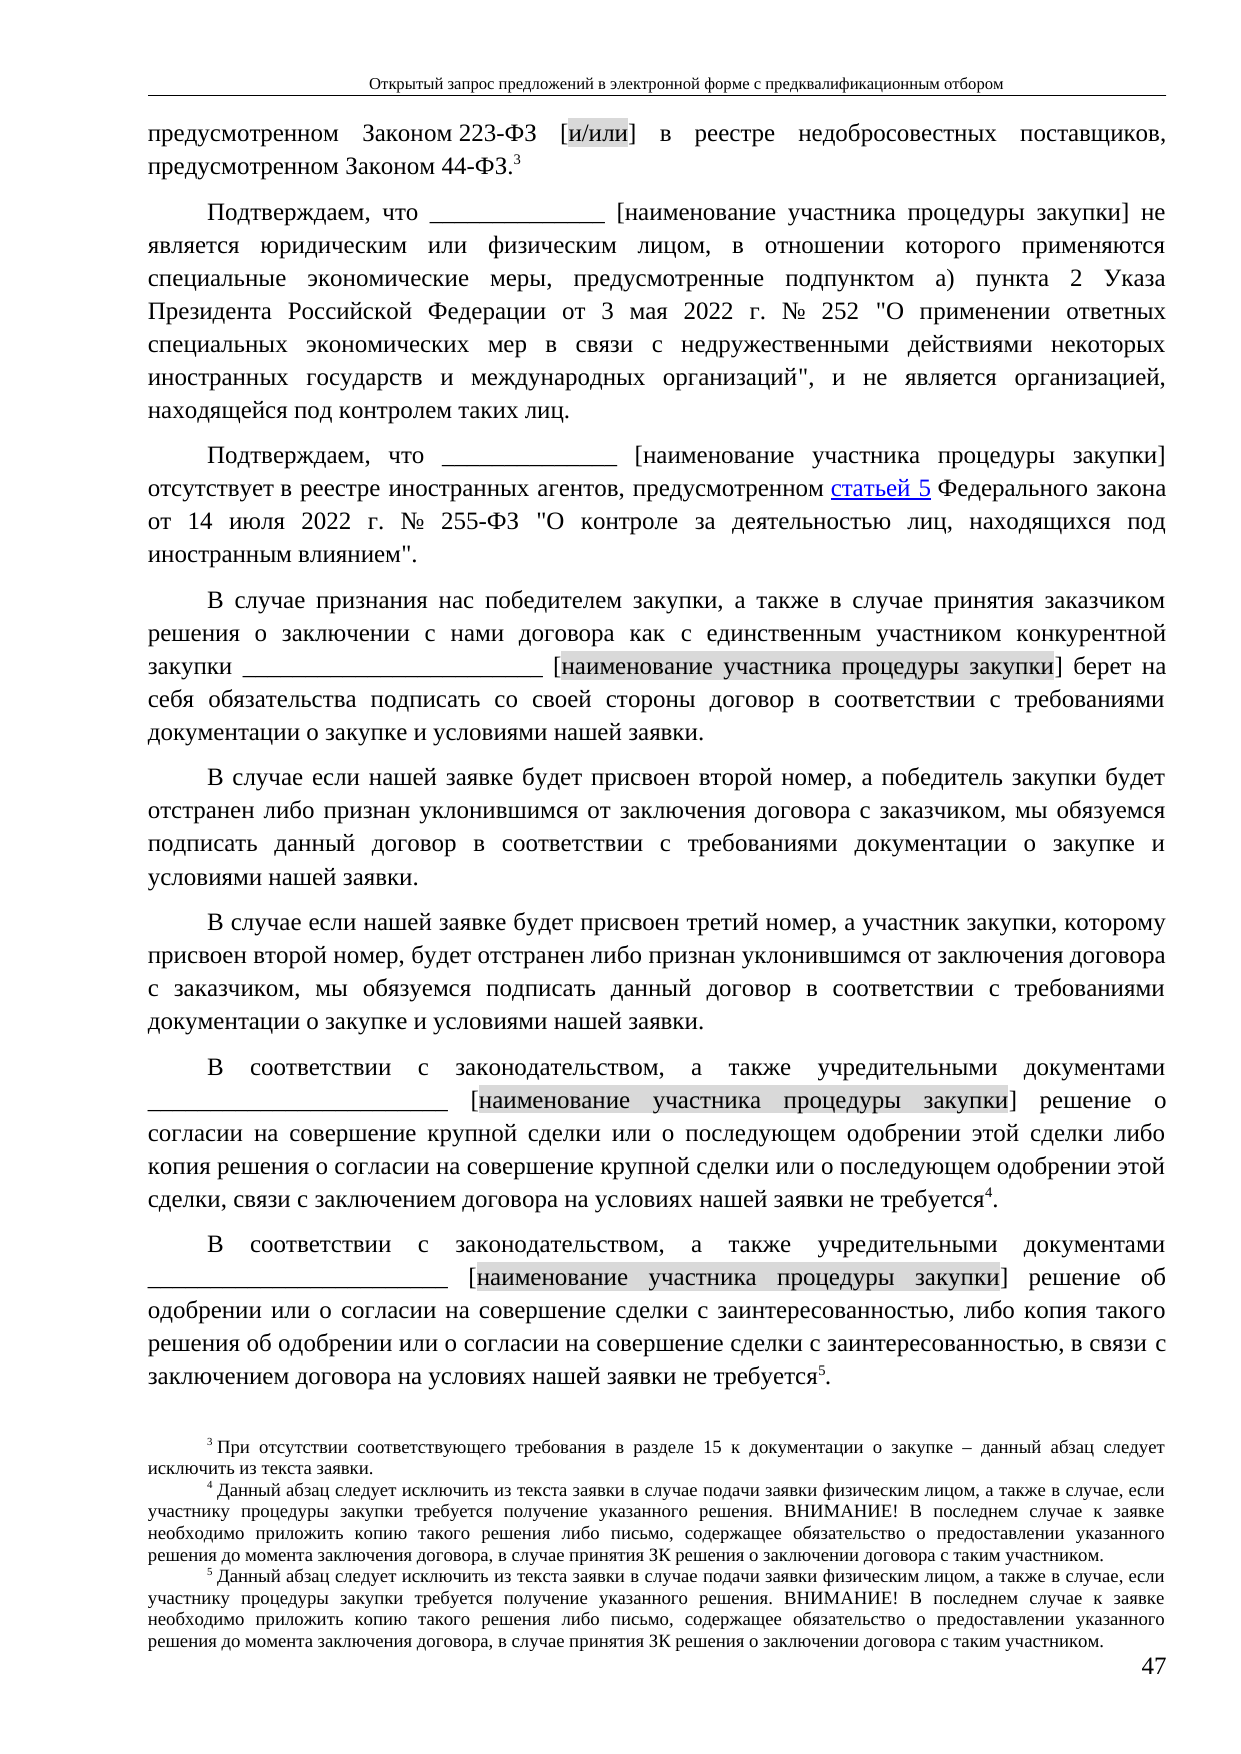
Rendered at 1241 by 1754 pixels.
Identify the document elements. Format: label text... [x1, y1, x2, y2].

text В соответствии с законодательством, а также учредительными документами ________________________ [наименование участника процедуры закупки] решение об одобрении или о согласии на совершение сделки с заинтересованностью, либо копия такого решения об одобрении или о согласии на совершение сделки с заинтересованностью, в связи с заключением договора на условиях нашей заявки не требуется. [148, 1229, 1166, 1390]
text Подтверждаем, что ______________ [наименование участника процедуры закупки] отсутствует в реестре иностранных агентов, предусмотренном статьей 5 Федерального закона от 14 июля 2022 г. № 255-ФЗ "О контроле за деятельностью лиц, находящихся под иностранным влиянием". [148, 500, 1166, 568]
text В случае если нашей заявке будет присвоен второй номер, а победитель закупки будет отстранен либо признан уклонившимся от заключения договора с заказчиком, мы обязуемся подписать данный договор в соответствии с требованиями документации о закупке и условиями нашей заявки. [148, 762, 1166, 890]
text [148, 118, 1166, 180]
text В соответствии с законодательством, а также учредительными документами ________________________ [наименование участника процедуры закупки] решение о согласии на совершение крупной сделки или о последующем одобрении этой сделки либо копия решения о согласии на совершение крупной сделки или о последующем одобрении этой сделки, связи с заключением договора на условиях нашей заявки не требуется. [148, 1052, 1166, 1212]
text В случае если нашей заявке будет присвоен третий номер, а участник закупки, которому присвоен второй номер, будет отстранен либо признан уклонившимся от заключения договора с заказчиком, мы обязуемся подписать данный договор в соответствии с требованиями документации о закупке и условиями нашей заявки. [148, 907, 1166, 1035]
text В случае признания нас победителем закупки, а также в случае принятия заказчиком решения о заключении с нами договора как с единственным участником конкурентной закупки ________________________ [наименование участника процедуры закупки] берет на себя обязательства подписать со своей стороны договор в соответствии с требованиями документации о закупке и условиями нашей заявки. [148, 585, 1166, 746]
text Подтверждаем, что ______________ [наименование участника процедуры закупки] не является юридическим или физическим лицом, в отношении которого применяются специальные экономические меры, предусмотренные подпунктом а) пункта 2 Указа Президента Российской Федерации от 3 мая 2022 г. № 252 "О применении ответных специальных экономических мер в связи с недружественными действиями некоторых иностранных государств и международных организаций", и не является организацией, находящейся под контролем таких лиц. [148, 197, 1166, 423]
text Подтверждаем, что ______________ [наименование участника процедуры закупки] отсутствует в реестре иностранных агентов, предусмотренном статьей 5 Федерального закона от 14 июля 2022 г. № 255-ФЗ "О контроле за деятельностью лиц, находящихся под иностранным влиянием". [148, 440, 1166, 498]
